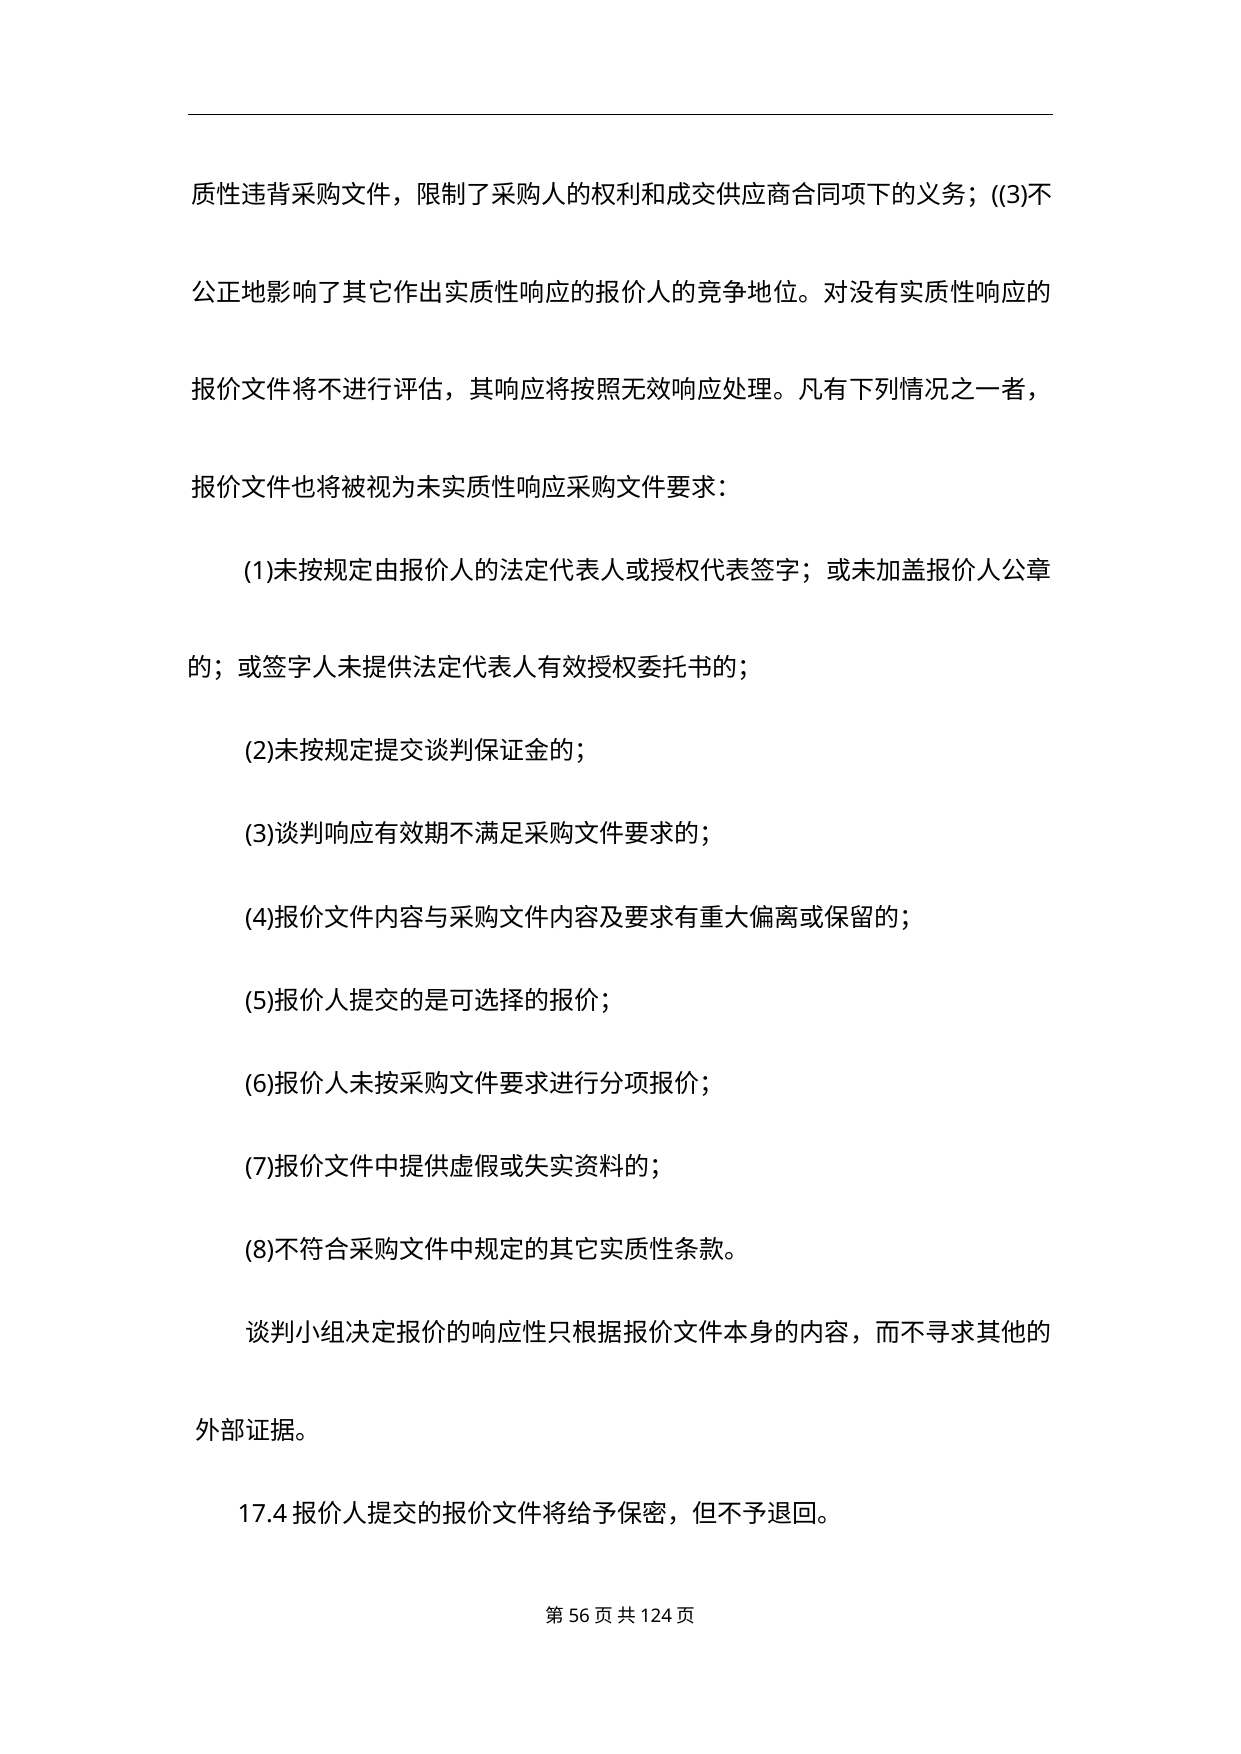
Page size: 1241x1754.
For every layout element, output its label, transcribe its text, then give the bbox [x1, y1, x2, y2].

text (5)报价人提交的是可选择的报价； [195, 966, 1053, 1031]
text 谈判小组决定报价的响应性只根据报价文件本身的内容，而不寻求其他的外部证据。 [195, 1298, 1053, 1461]
text (3)谈判响应有效期不满足采购文件要求的； [195, 799, 1053, 864]
text (6)报价人未按采购文件要求进行分项报价； [195, 1049, 1053, 1114]
text 17.4报价人提交的报价文件将给予保密，但不予退回。 [187, 1479, 1053, 1544]
text (1)未按规定由报价人的法定代表人或授权代表签字；或未加盖报价人公章的；或签字人未提供法定代表人有效授权委托书的； [187, 536, 1053, 698]
text (4)报价文件内容与采购文件内容及要求有重大偏离或保留的； [195, 883, 1053, 948]
text (2)未按规定提交谈判保证金的； [195, 716, 1053, 781]
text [191, 160, 1053, 518]
text (7)报价文件中提供虚假或失实资料的； [195, 1132, 1053, 1197]
text (8)不符合采购文件中规定的其它实质性条款。 [195, 1215, 1053, 1280]
